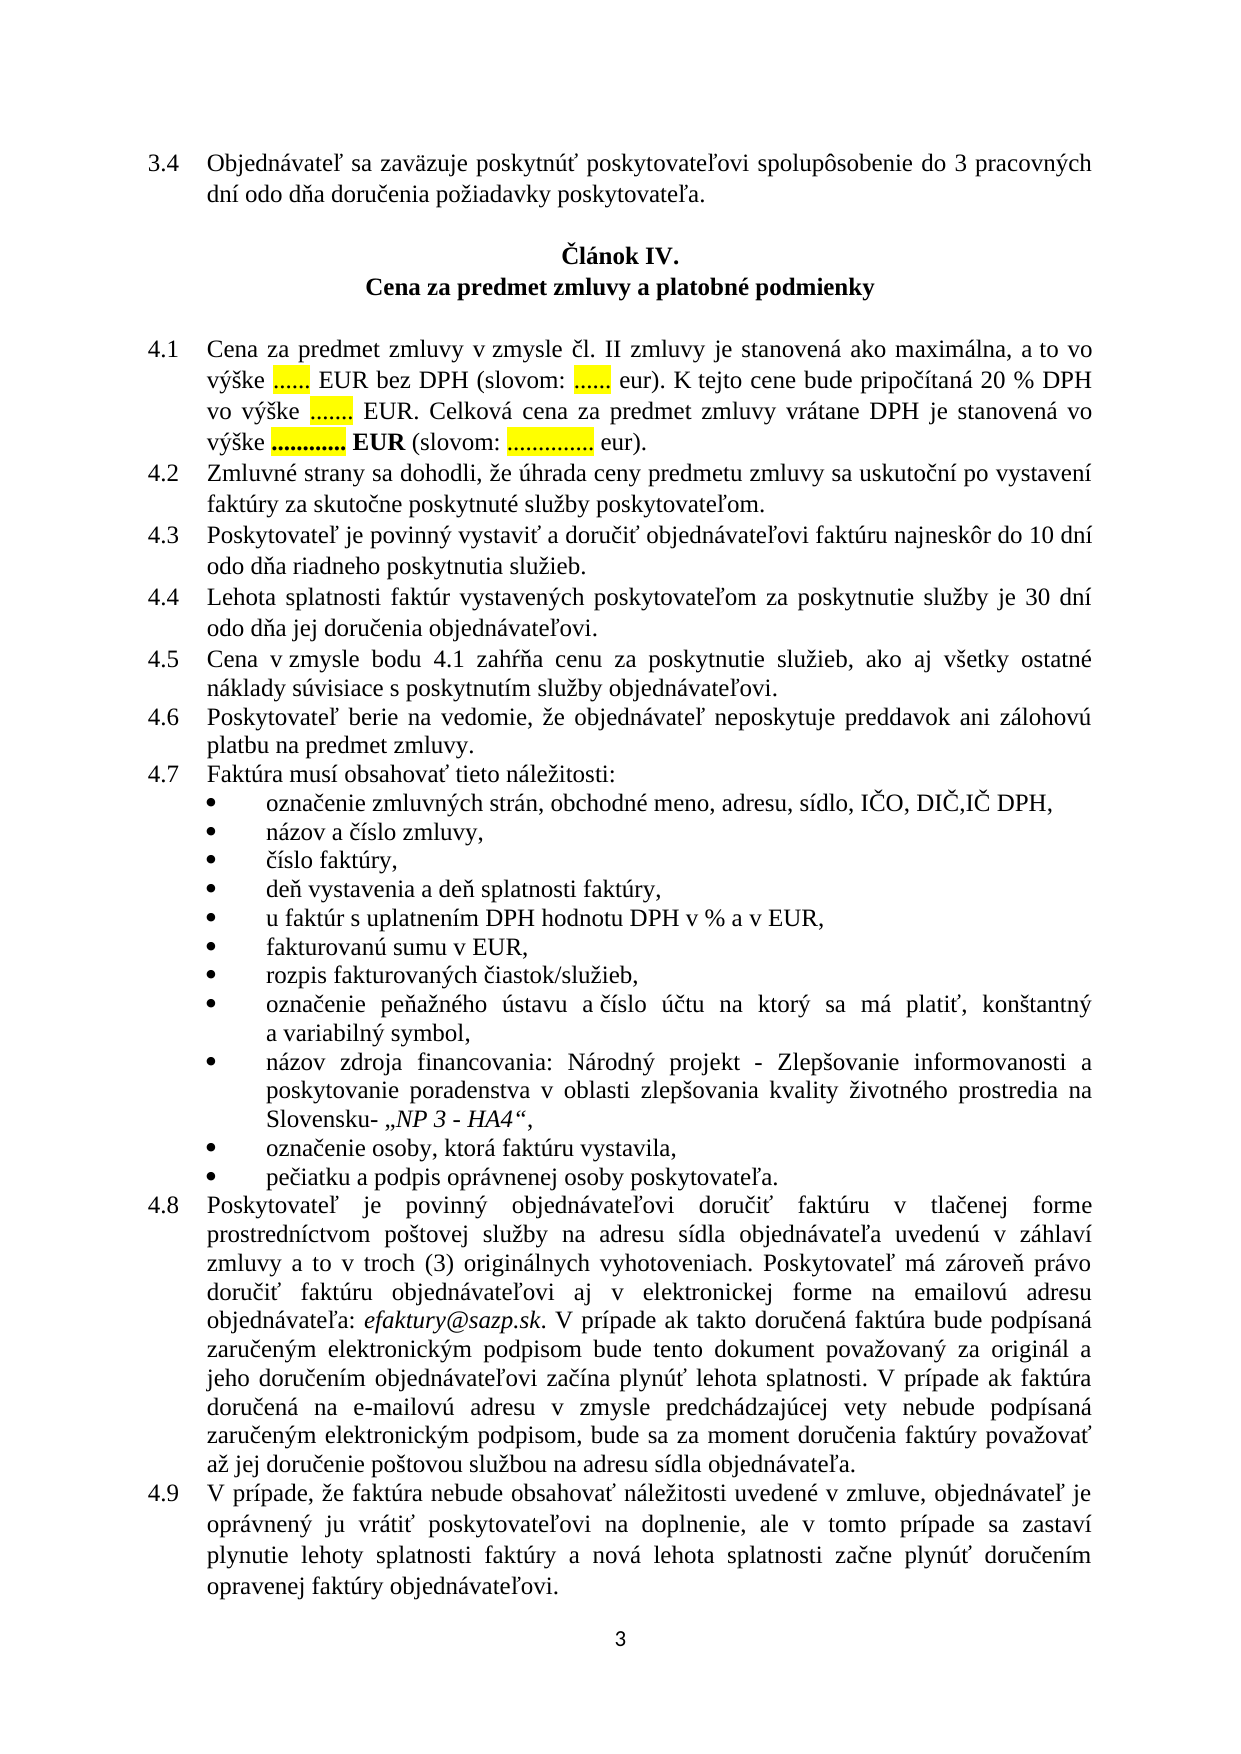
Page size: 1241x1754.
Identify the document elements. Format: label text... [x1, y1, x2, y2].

list názov a číslo zmluvy, [207, 817, 1093, 846]
list Poskytovateľ je povinný objednávateľovi doručiť faktúru v tlačenej forme prostredníctvom poštovej služby na adresu sídla objednávateľa uvedenú v záhlaví zmluvy a to v troch (3) originálnych vyhotoveniach. Poskytovateľ má zároveň právo doručiť faktúru objednávateľovi aj v elektronickej forme na emailovú adresu objednávateľa: efaktury@sazp.sk. V prípade ak takto doručená faktúra bude podpísaná zaručeným elektronickým podpisom bude tento dokument považovaný za originál a jeho doručením objednávateľovi začína plynúť lehota splatnosti. V prípade ak faktúra doručená na e-mailovú adresu v zmysle predchádzajúcej vety nebude podpísaná zaručeným elektronickým podpisom, bude sa za moment doručenia faktúry považovať až jej doručenie poštovou službou na adresu sídla objednávateľa. [148, 1191, 1093, 1478]
list Cena za predmet zmluvy v zmysle čl. II zmluvy je stanovená ako maximálna, a to vo výške ...... EUR bez DPH (slovom: ...... eur). K tejto cene bude pripočítaná 20 % DPH vo výške ....... EUR. Celková cena za predmet zmluvy vrátane DPH je stanovená vo výške ............ EUR (slovom: .............. eur). [148, 334, 1093, 456]
list označenie osoby, ktorá faktúru vystavila, [207, 1133, 1093, 1162]
list číslo faktúry, [207, 846, 1093, 874]
list Poskytovateľ berie na vedomie, že objednávateľ neposkytuje preddavok ani zálohovú platbu na predmet zmluvy. [148, 702, 1093, 759]
list Objednávateľ sa zaväzuje poskytnúť poskytovateľovi spolupôsobenie do 3 pracovných dní odo dňa doručenia požiadavky poskytovateľa. [148, 148, 1093, 207]
list deň vystavenia a deň splatnosti faktúry, [207, 874, 1093, 903]
list názov zdroja financovania: Národný projekt - Zlepšovanie informovanosti a poskytovanie poradenstva v oblasti zlepšovania kvality životného prostredia na Slovensku- „NP 3 - HA4“, [207, 1047, 1093, 1133]
list fakturovanú sumu v EUR, [207, 932, 1093, 961]
list rozpis fakturovaných čiastok/služieb, [207, 961, 1093, 989]
list V prípade, že faktúra nebude obsahovať náležitosti uvedené v zmluve, objednávateľ je oprávnený ju vrátiť poskytovateľovi na doplnenie, ale v tomto prípade sa zastaví plynutie lehoty splatnosti faktúry a nová lehota splatnosti začne plynúť doručením opravenej faktúry objednávateľovi. [148, 1478, 1093, 1600]
list označenie peňažného ústavu a číslo účtu na ktorý sa má platiť, konštantný a variabilný symbol, [207, 989, 1093, 1047]
list Zmluvné strany sa dohodli, že úhrada ceny predmetu zmluvy sa uskutoční po vystavení faktúry za skutočne poskytnuté služby poskytovateľom. [148, 458, 1093, 518]
list Poskytovateľ je povinný vystaviť a doručiť objednávateľovi faktúru najneskôr do 10 dní odo dňa riadneho poskytnutia služieb. [148, 520, 1093, 580]
text Cena za predmet zmluvy a platobné podmienky [148, 272, 1093, 301]
list označenie zmluvných strán, obchodné meno, adresu, sídlo, IČO, DIČ,IČ DPH, [207, 788, 1093, 817]
list Lehota splatnosti faktúr vystavených poskytovateľom za poskytnutie služby je 30 dní odo dňa jej doručenia objednávateľovi. [148, 582, 1093, 642]
list Faktúra musí obsahovať tieto náležitosti: [148, 759, 1093, 788]
text Článok IV. [148, 241, 1093, 269]
list u faktúr s uplatnením DPH hodnotu DPH v % a v EUR, [207, 903, 1093, 932]
list Cena v zmysle bodu 4.1 zahŕňa cenu za poskytnutie služieb, ako aj všetky ostatné náklady súvisiace s poskytnutím služby objednávateľovi. [148, 644, 1093, 702]
list pečiatku a podpis oprávnenej osoby poskytovateľa. [207, 1162, 1093, 1191]
